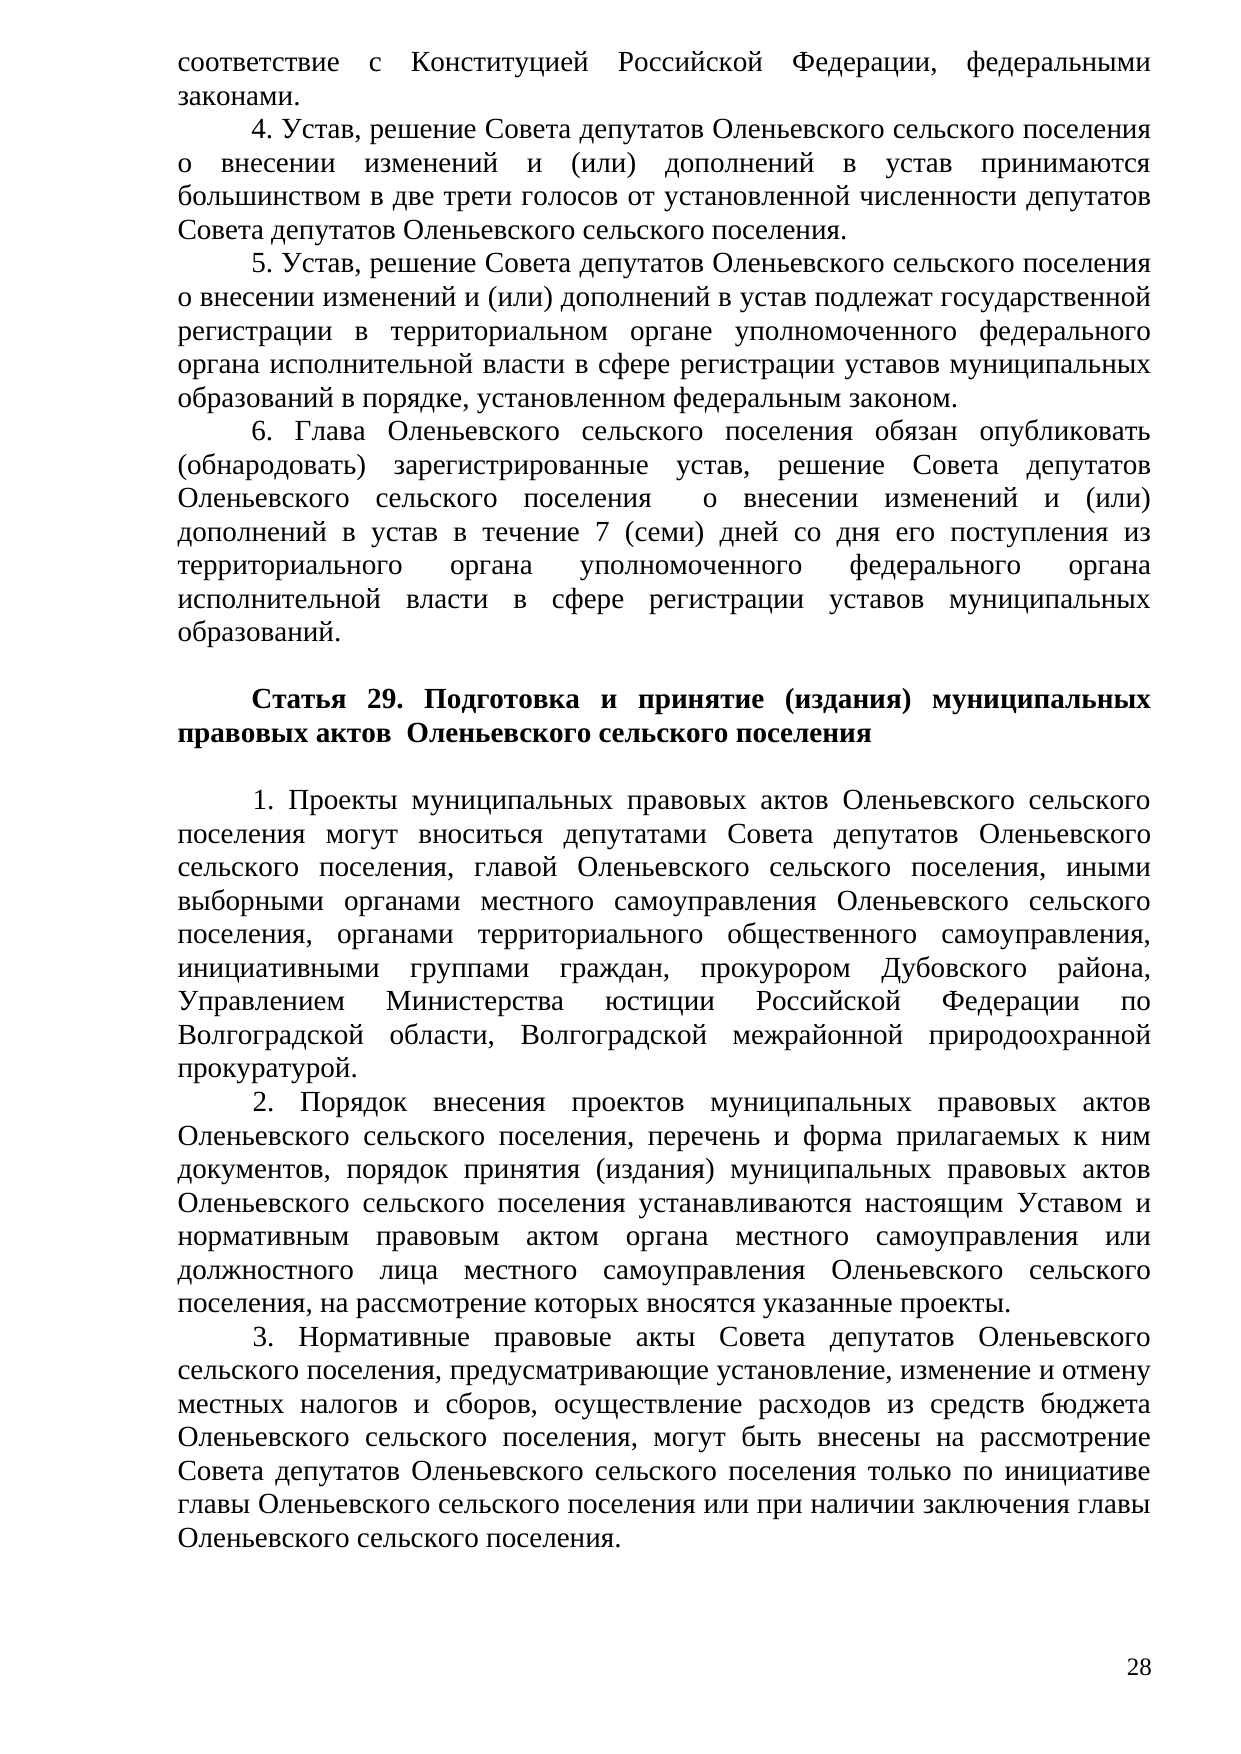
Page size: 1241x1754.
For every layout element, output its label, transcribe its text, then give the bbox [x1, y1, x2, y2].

text 5. Устав, решение Совета депутатов Оленьевского сельского поселения о внесении изменений и (или) дополнений в устав подлежат государственной регистрации в территориальном органе уполномоченного федерального органа исполнительной власти в сфере регистрации уставов муниципальных образований в порядке, установленном федеральным законом. [177, 246, 1152, 413]
text 2. Порядок внесения проектов муниципальных правовых актов Оленьевского сельского поселения, перечень и форма прилагаемых к ним документов, порядок принятия (издания) муниципальных правовых актов Оленьевского сельского поселения устанавливаются настоящим Уставом и нормативным правовым актом органа местного самоуправления или должностного лица местного самоуправления Оленьевского сельского поселения, на рассмотрение которых вносятся указанные проекты. [177, 1084, 1152, 1319]
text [177, 44, 1152, 111]
text 4. Устав, решение Совета депутатов Оленьевского сельского поселения о внесении изменений и (или) дополнений в устав принимаются большинством в две трети голосов от установленной численности депутатов Совета депутатов Оленьевского сельского поселения. [177, 111, 1152, 246]
text Статья 29. Подготовка и принятие (издания) муниципальных правовых актов Оленьевского сельского поселения [177, 682, 1152, 749]
text 1. Проекты муниципальных правовых актов Оленьевского сельского поселения могут вноситься депутатами Совета депутатов Оленьевского сельского поселения, главой Оленьевского сельского поселения, иными выборными органами местного самоуправления Оленьевского сельского поселения, органами территориального общественного самоуправления, инициативными группами граждан, прокурором Дубовского района, Управлением Министерства юстиции Российской Федерации по Волгоградской области, Волгоградской межрайонной природоохранной прокуратурой. [177, 782, 1152, 1084]
text 6. Глава Оленьевского сельского поселения обязан опубликовать (обнародовать) зарегистрированные устав, решение Совета депутатов Оленьевского сельского поселения о внесении изменений и (или) дополнений в устав в течение 7 (семи) дней со дня его поступления из территориального органа уполномоченного федерального органа исполнительной власти в сфере регистрации уставов муниципальных образований. [177, 413, 1152, 648]
text 3. Нормативные правовые акты Совета депутатов Оленьевского сельского поселения, предусматривающие установление, изменение и отмену местных налогов и сборов, осуществление расходов из средств бюджета Оленьевского сельского поселения, могут быть внесены на рассмотрение Совета депутатов Оленьевского сельского поселения только по инициативе главы Оленьевского сельского поселения или при наличии заключения главы Оленьевского сельского поселения. [177, 1319, 1152, 1554]
